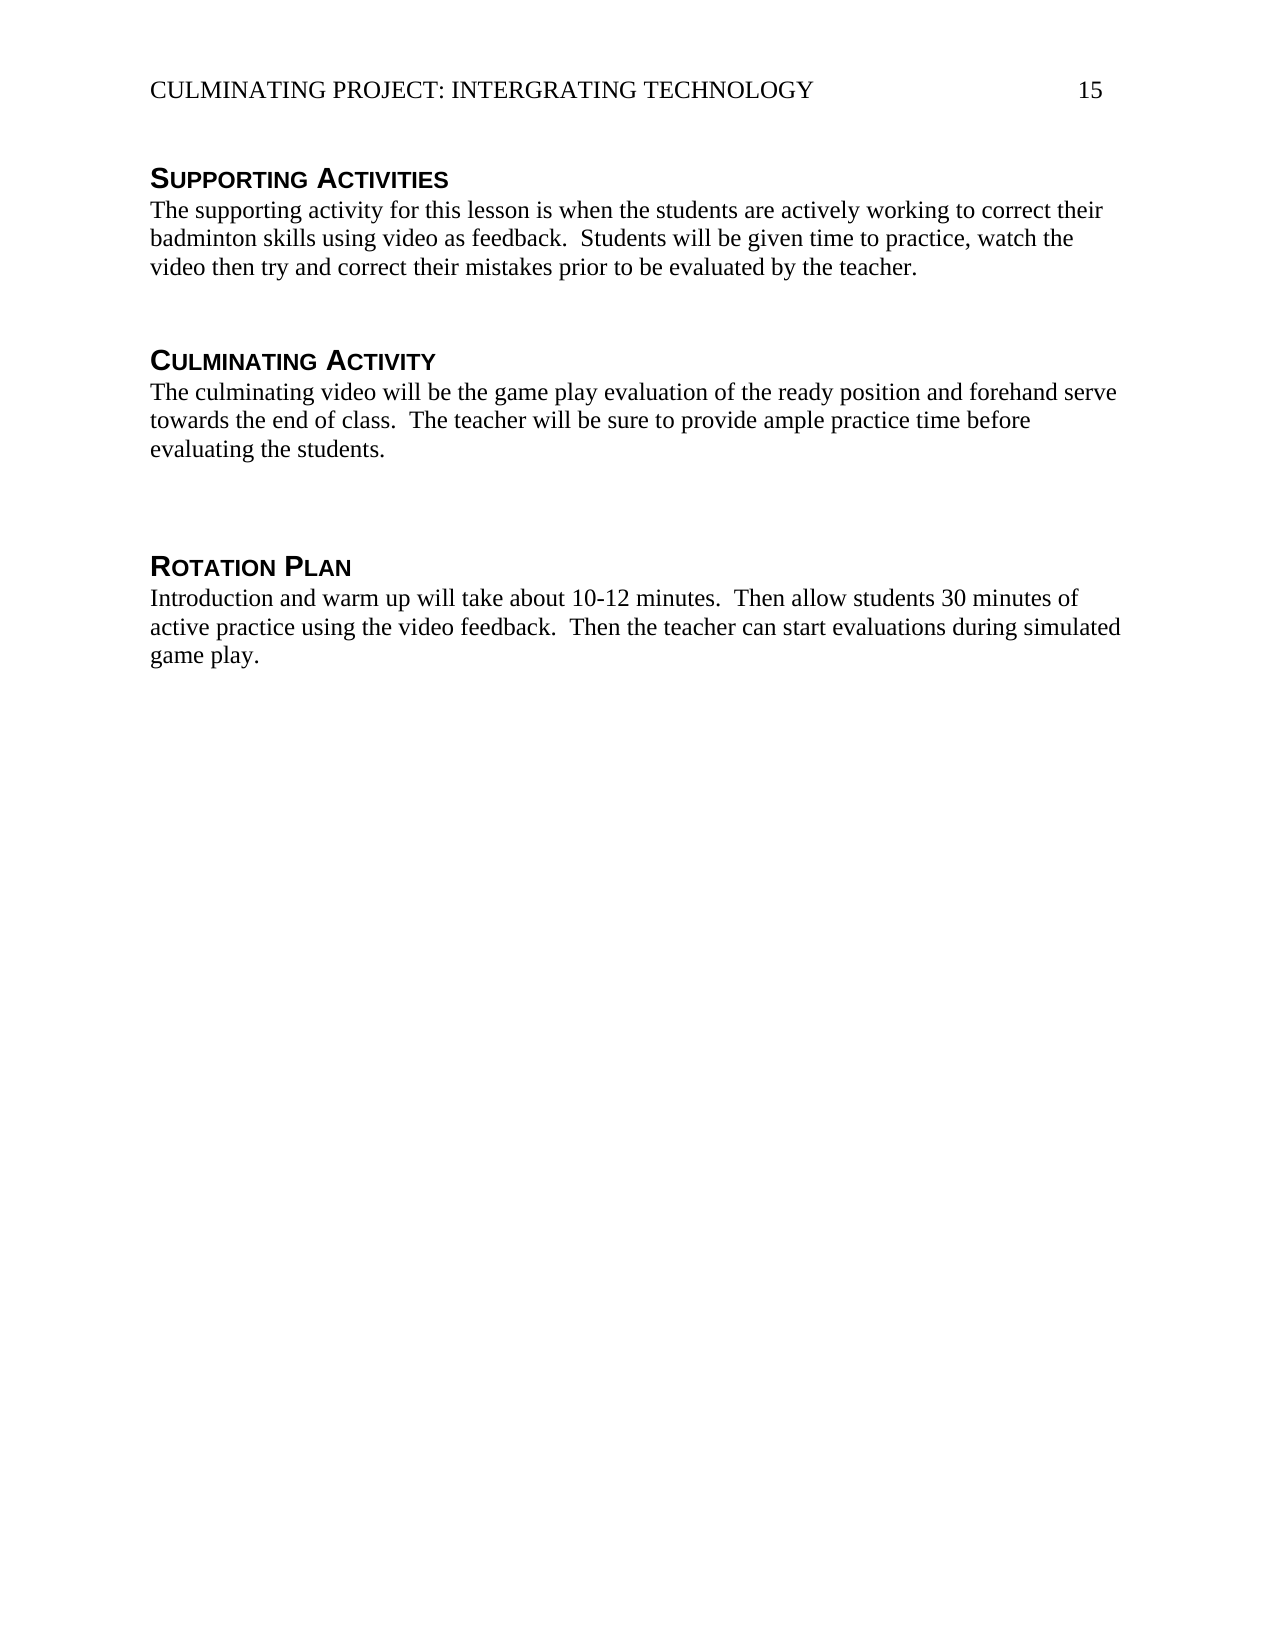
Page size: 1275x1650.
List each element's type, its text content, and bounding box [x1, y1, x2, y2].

text The supporting activity for this lesson is when the students are actively working to correct their badminton skills using video as feedback. Students will be given time to practice, watch the video then try and correct their mistakes prior to be evaluated by the teacher. [150, 195, 1125, 281]
text Rotation Plan [150, 549, 1125, 583]
text Supporting Activities [150, 161, 1125, 195]
text Culminating Activity [150, 343, 1125, 377]
text Introduction and warm up will take about 10-12 minutes. Then allow students 30 minutes of active practice using the video feedback. Then the teacher can start evaluations during simulated game play. [150, 583, 1125, 669]
text The culminating video will be the game play evaluation of the ready position and forehand serve towards the end of class. The teacher will be sure to provide ample practice time before evaluating the students. [150, 377, 1125, 463]
